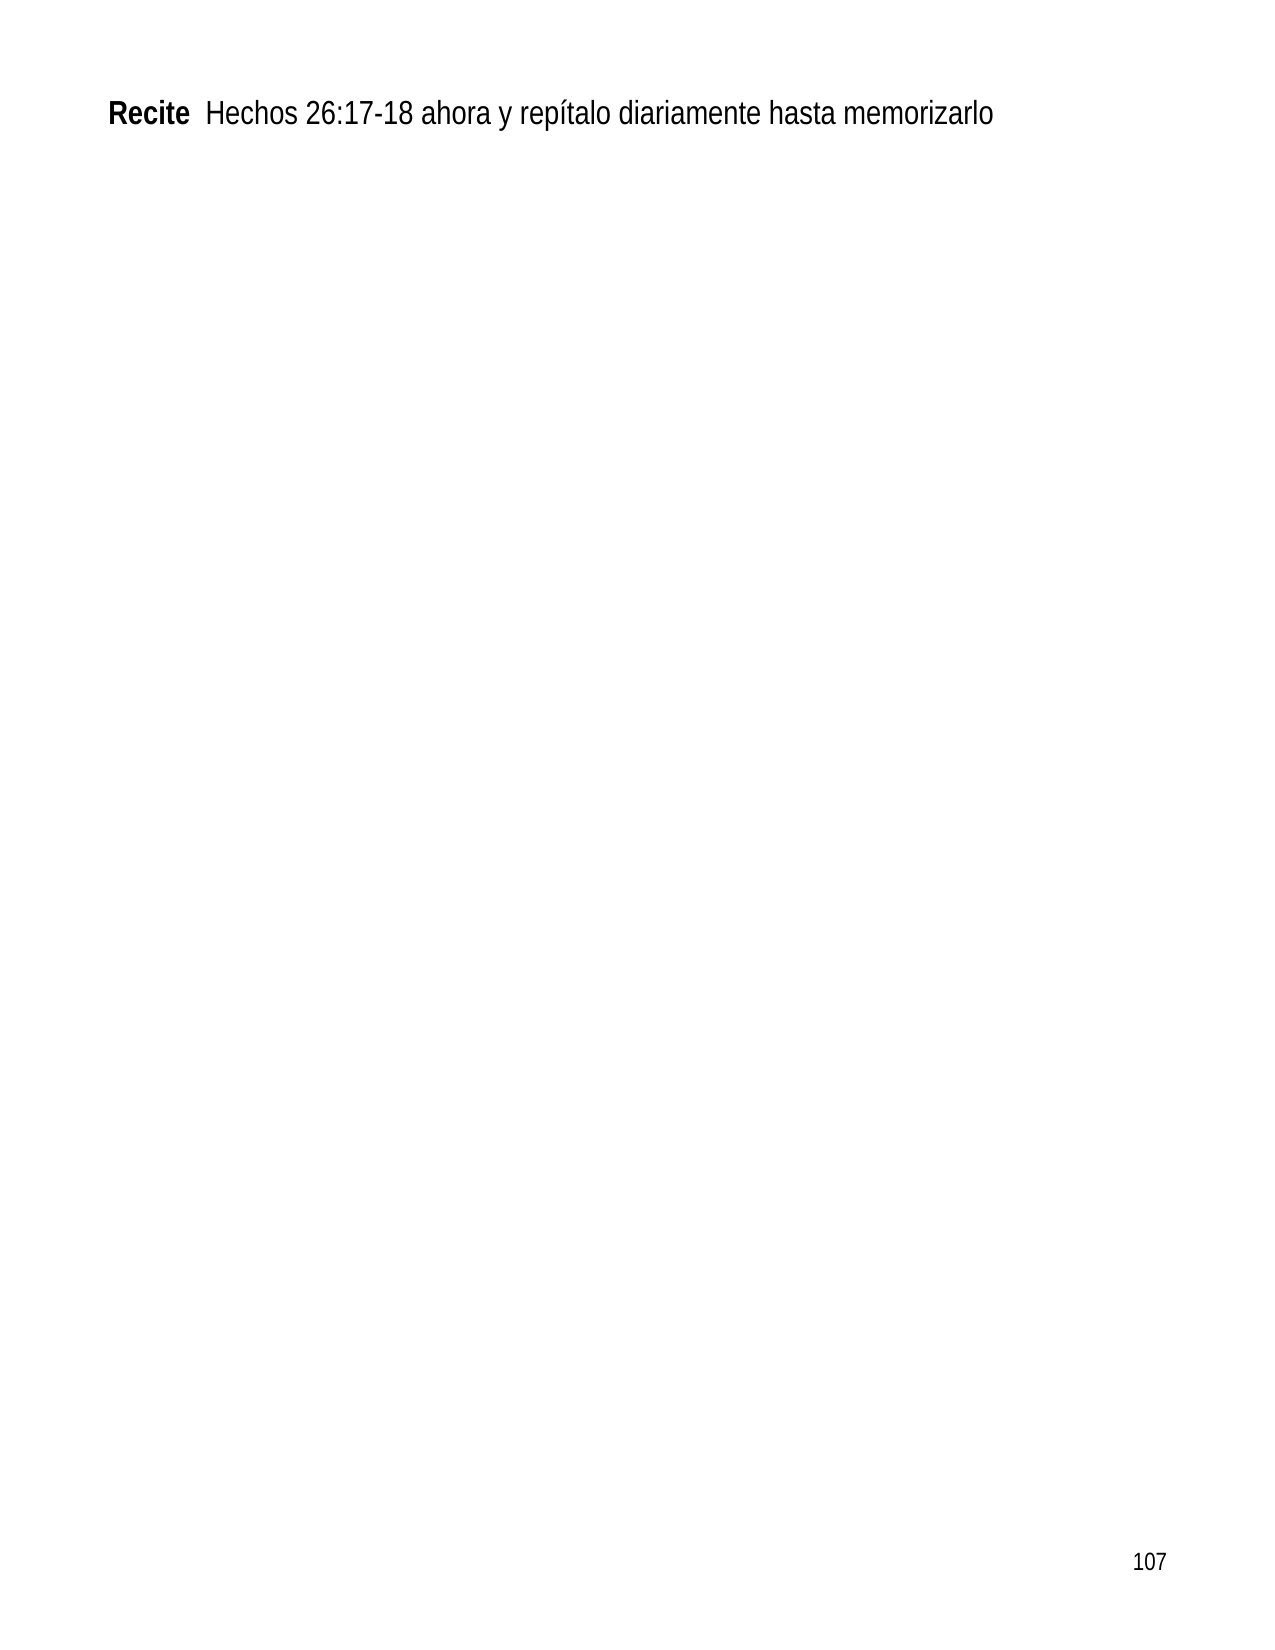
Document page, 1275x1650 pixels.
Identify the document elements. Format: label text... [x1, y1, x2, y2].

text Recite Hechos 26:17-18 ahora y repítalo diariamente hasta memorizarlo [108, 93, 1167, 131]
